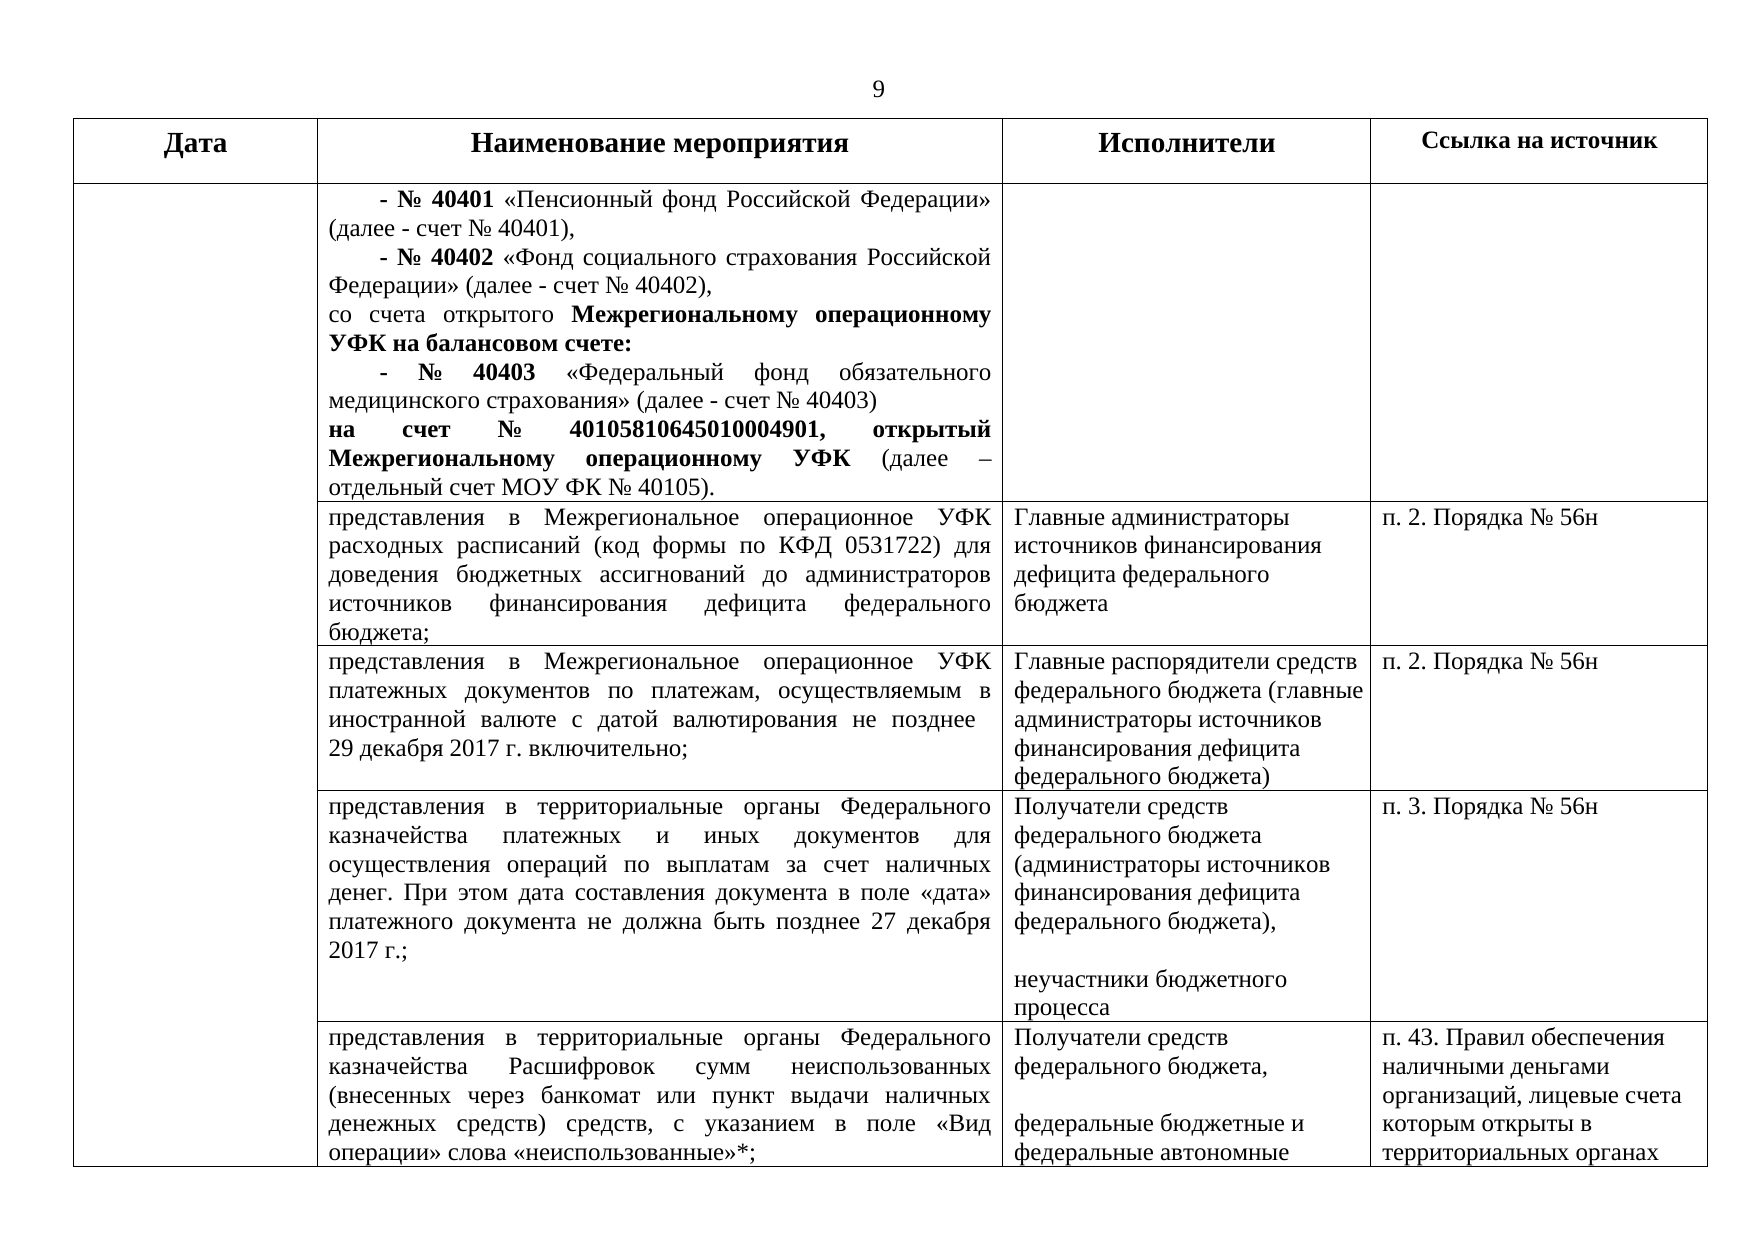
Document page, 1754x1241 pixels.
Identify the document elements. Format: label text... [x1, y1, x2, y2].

table_cell представления в Межрегиональное операционное УФК платежных документов по платежам, осуществляемым в иностранной валюте с датой валютирования не позднее 29 декабря 2017 г. включительно; [318, 646, 1002, 790]
table_cell п. 2. Порядка № 56н [1371, 502, 1707, 645]
table_cell п. 2. Порядка № 56н [1371, 646, 1707, 790]
table_header Наименование мероприятия [318, 119, 1002, 183]
table_header Исполнители [1003, 119, 1370, 183]
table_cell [318, 184, 1002, 501]
table_cell п. 3. Порядка № 56н [1371, 791, 1707, 1021]
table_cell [318, 1022, 1002, 1166]
table_cell представления в Межрегиональное операционное УФК расходных расписаний (код формы по КФД 0531722) для доведения бюджетных ассигнований до администраторов источников финансирования дефицита федерального бюджета; [318, 502, 1002, 645]
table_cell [1371, 1022, 1707, 1166]
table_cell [1371, 184, 1707, 501]
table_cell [1003, 184, 1370, 501]
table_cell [1003, 1022, 1370, 1166]
table_header Дата [74, 119, 317, 183]
table_header Ссылка на источник [1371, 119, 1707, 183]
table_cell Главные администраторы источников финансирования дефицита федерального бюджета [1003, 502, 1370, 645]
table_cell Главные распорядители средств федерального бюджета (главные администраторы источников финансирования дефицита федерального бюджета) [1003, 646, 1370, 790]
table_cell Получатели средств федерального бюджета (администраторы источников финансирования дефицита федерального бюджета), неучастники бюджетного процесса [1003, 791, 1370, 1021]
table_cell представления в территориальные органы Федерального казначейства платежных и иных документов для осуществления операций по выплатам за счет наличных денег. При этом дата составления документа в поле «дата» платежного документа не должна быть позднее 27 декабря 2017 г.; [318, 791, 1002, 1021]
